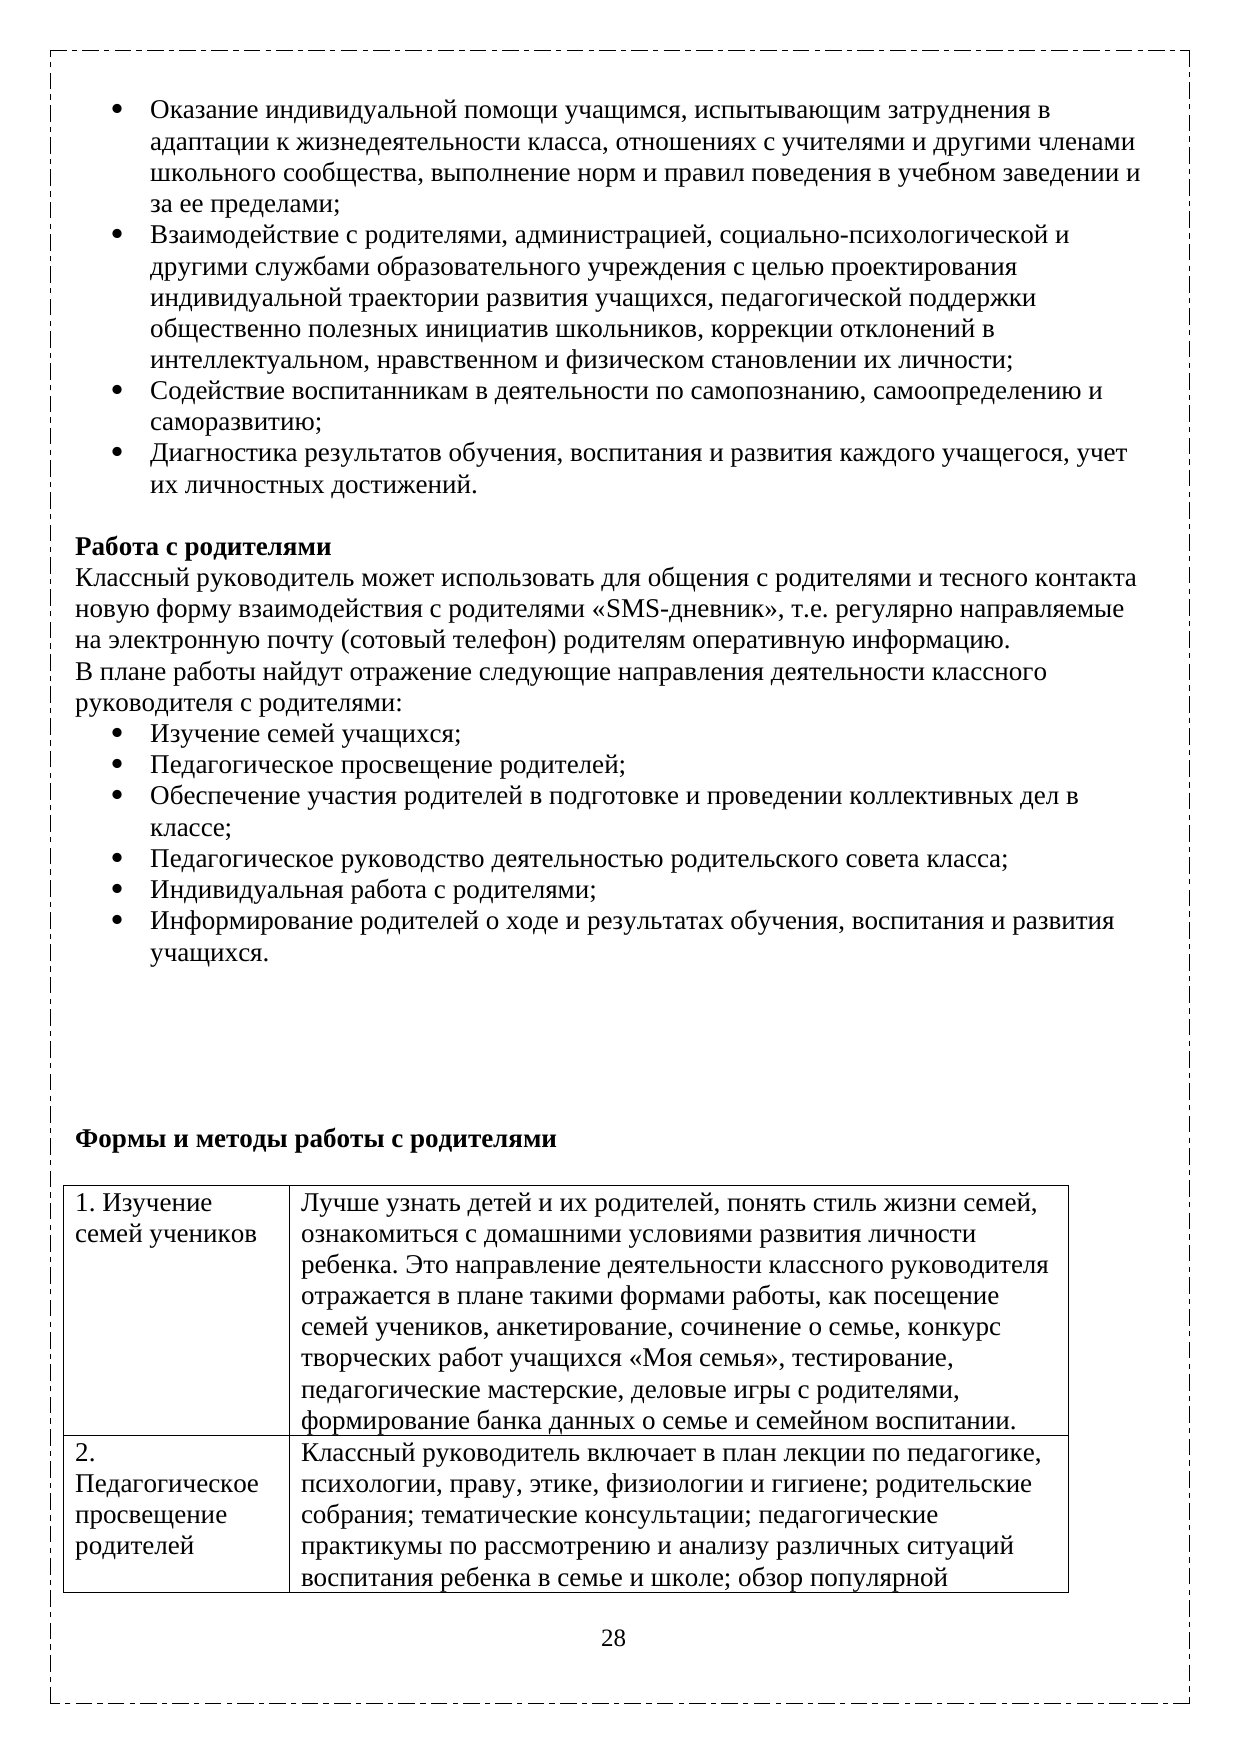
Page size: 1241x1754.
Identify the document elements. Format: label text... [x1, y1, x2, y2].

text Работа с родителями [75, 530, 1152, 561]
text Формы и методы работы с родителями [75, 1122, 1152, 1154]
list Обеспечение участия родителей в подготовке и проведении коллективных дел в классе; [112, 779, 1152, 842]
list Оказание индивидуальной помощи учащимся, испытывающим затруднения в адаптации к жизнедеятельности класса, отношениях с учителями и другими членами школьного сообщества, выполнение норм и правил поведения в учебном заведении и за ее пределами; [112, 94, 1152, 218]
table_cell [290, 1436, 1068, 1592]
list Индивидуальная работа с родителями; [112, 873, 1152, 904]
list Взаимодействие с родителями, администрацией, социально-психологической и другими службами образовательного учреждения с целью проектирования индивидуальной траектории развития учащихся, педагогической поддержки общественно полезных инициатив школьников, коррекции отклонений в интеллектуальном, нравственном и физическом становлении их личности; [112, 218, 1152, 374]
table_header Лучше узнать детей и их родителей, понять стиль жизни семей, ознакомиться с домашними условиями развития личности ребенка. Это направление деятельности классного руководителя отражается в плане такими формами работы, как посещение семей учеников, анкетирование, сочинение о семье, конкурс творческих работ учащихся «Моя семья», тестирование, педагогические мастерские, деловые игры с родителями, формирование банка данных о семье и семейном воспитании. [290, 1186, 1068, 1435]
text Классный руководитель может использовать для общения с родителями и тесного контакта новую форму взаимодействия с родителями «SMS-дневник», т.е. регулярно направляемые на электронную почту (сотовый телефон) родителям оперативную информацию. [75, 561, 1152, 655]
list Педагогическое просвещение родителей; [112, 748, 1152, 779]
list Диагностика результатов обучения, воспитания и развития каждого учащегося, учет их личностных достижений. [112, 437, 1152, 499]
list Содействие воспитанникам в деятельности по самопознанию, самоопределению и саморазвитию; [112, 374, 1152, 437]
text В плане работы найдут отражение следующие направления деятельности классного руководителя с родителями: [75, 655, 1152, 717]
table_header 1. Изучение семей учеников [64, 1186, 289, 1435]
list Изучение семей учащихся; [112, 717, 1152, 748]
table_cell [64, 1436, 289, 1592]
list Педагогическое руководство деятельностью родительского совета класса; [112, 842, 1152, 873]
list Информирование родителей о ходе и результатах обучения, воспитания и развития учащихся. [112, 904, 1152, 967]
